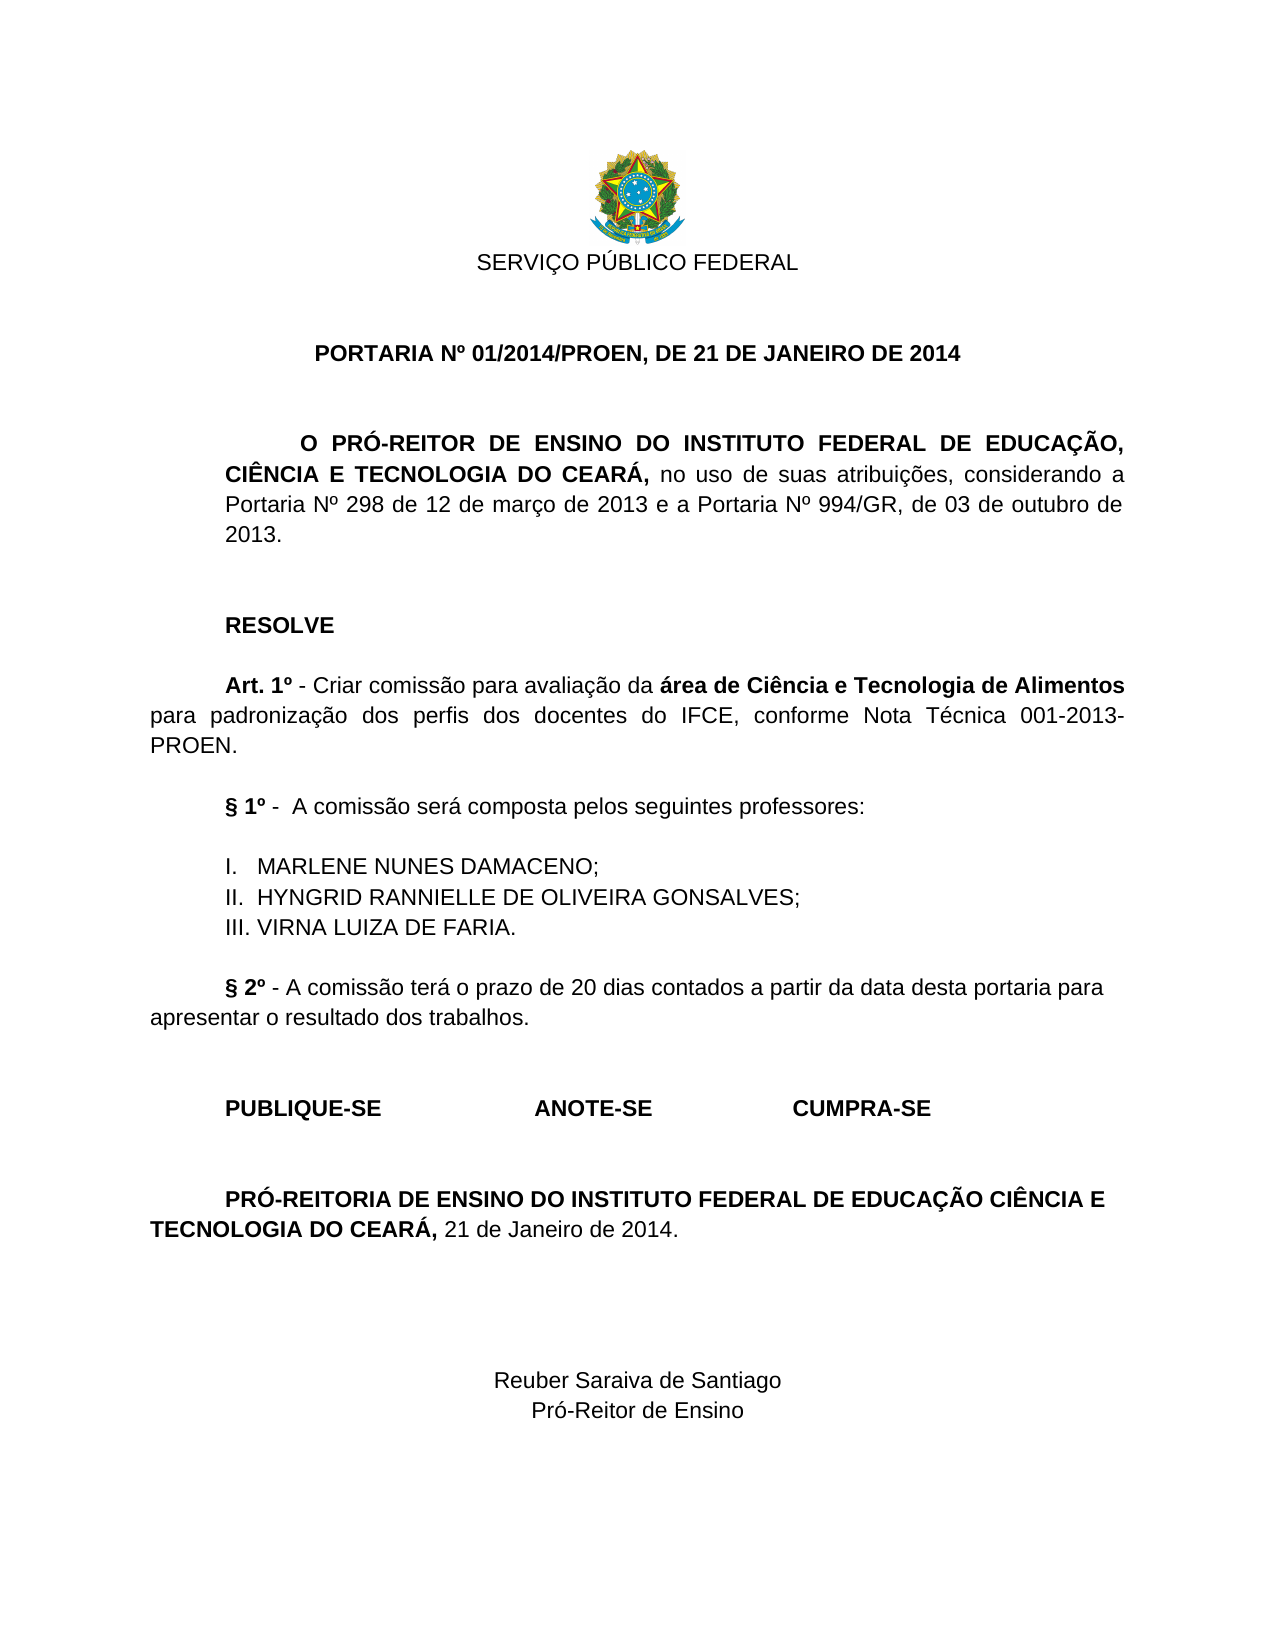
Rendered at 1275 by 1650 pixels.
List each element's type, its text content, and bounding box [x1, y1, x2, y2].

text PRÓ-REITORIA DE ENSINO DO INSTITUTO FEDERAL DE EDUCAÇÃO CIÊNCIA E TECNOLOGIA DO CEARÁ, 21 de Janeiro de 2014. [150, 1186, 1125, 1242]
text Reuber Saraiva de Santiago [150, 1367, 1125, 1393]
text II. HYNGRID RANNIELLE DE OLIVEIRA GONSALVES; [150, 883, 1125, 910]
text I. MARLENE NUNES DAMACENO; [150, 853, 1125, 880]
text § 1º - A comissão será composta pelos seguintes professores: [150, 793, 1125, 819]
text SERVIÇO PÚBLICO FEDERAL [150, 249, 1125, 276]
text RESOLVE [150, 612, 1125, 638]
text III. VIRNA LUIZA DE FARIA. [150, 914, 1125, 940]
text PORTARIA Nº 01/2014/PROEN, DE 21 DE JANEIRO DE 2014 [150, 340, 1125, 366]
text PUBLIQUE-SE ANOTE-SE CUMPRA-SE [150, 1095, 1125, 1121]
picture [589, 150, 686, 246]
text Art. 1º - Criar comissão para avaliação da área de Ciência e Tecnologia de Alimentos para padronização dos perfis dos docentes do IFCE, conforme Nota Técnica 001-2013-PROEN. [150, 672, 1125, 759]
text Pró-Reitor de Ensino [150, 1397, 1125, 1423]
text § 2º - A comissão terá o prazo de 20 dias contados a partir da data desta portaria para apresentar o resultado dos trabalhos. [150, 974, 1125, 1031]
text O PRÓ-REITOR DE ENSINO DO INSTITUTO FEDERAL DE EDUCAÇÃO, CIÊNCIA E TECNOLOGIA DO CEARÁ, no uso de suas atribuições, considerando a Portaria Nº 298 de 12 de março de 2013 e a Portaria Nº 994/GR, de 03 de outubro de 2013. [225, 430, 1125, 547]
